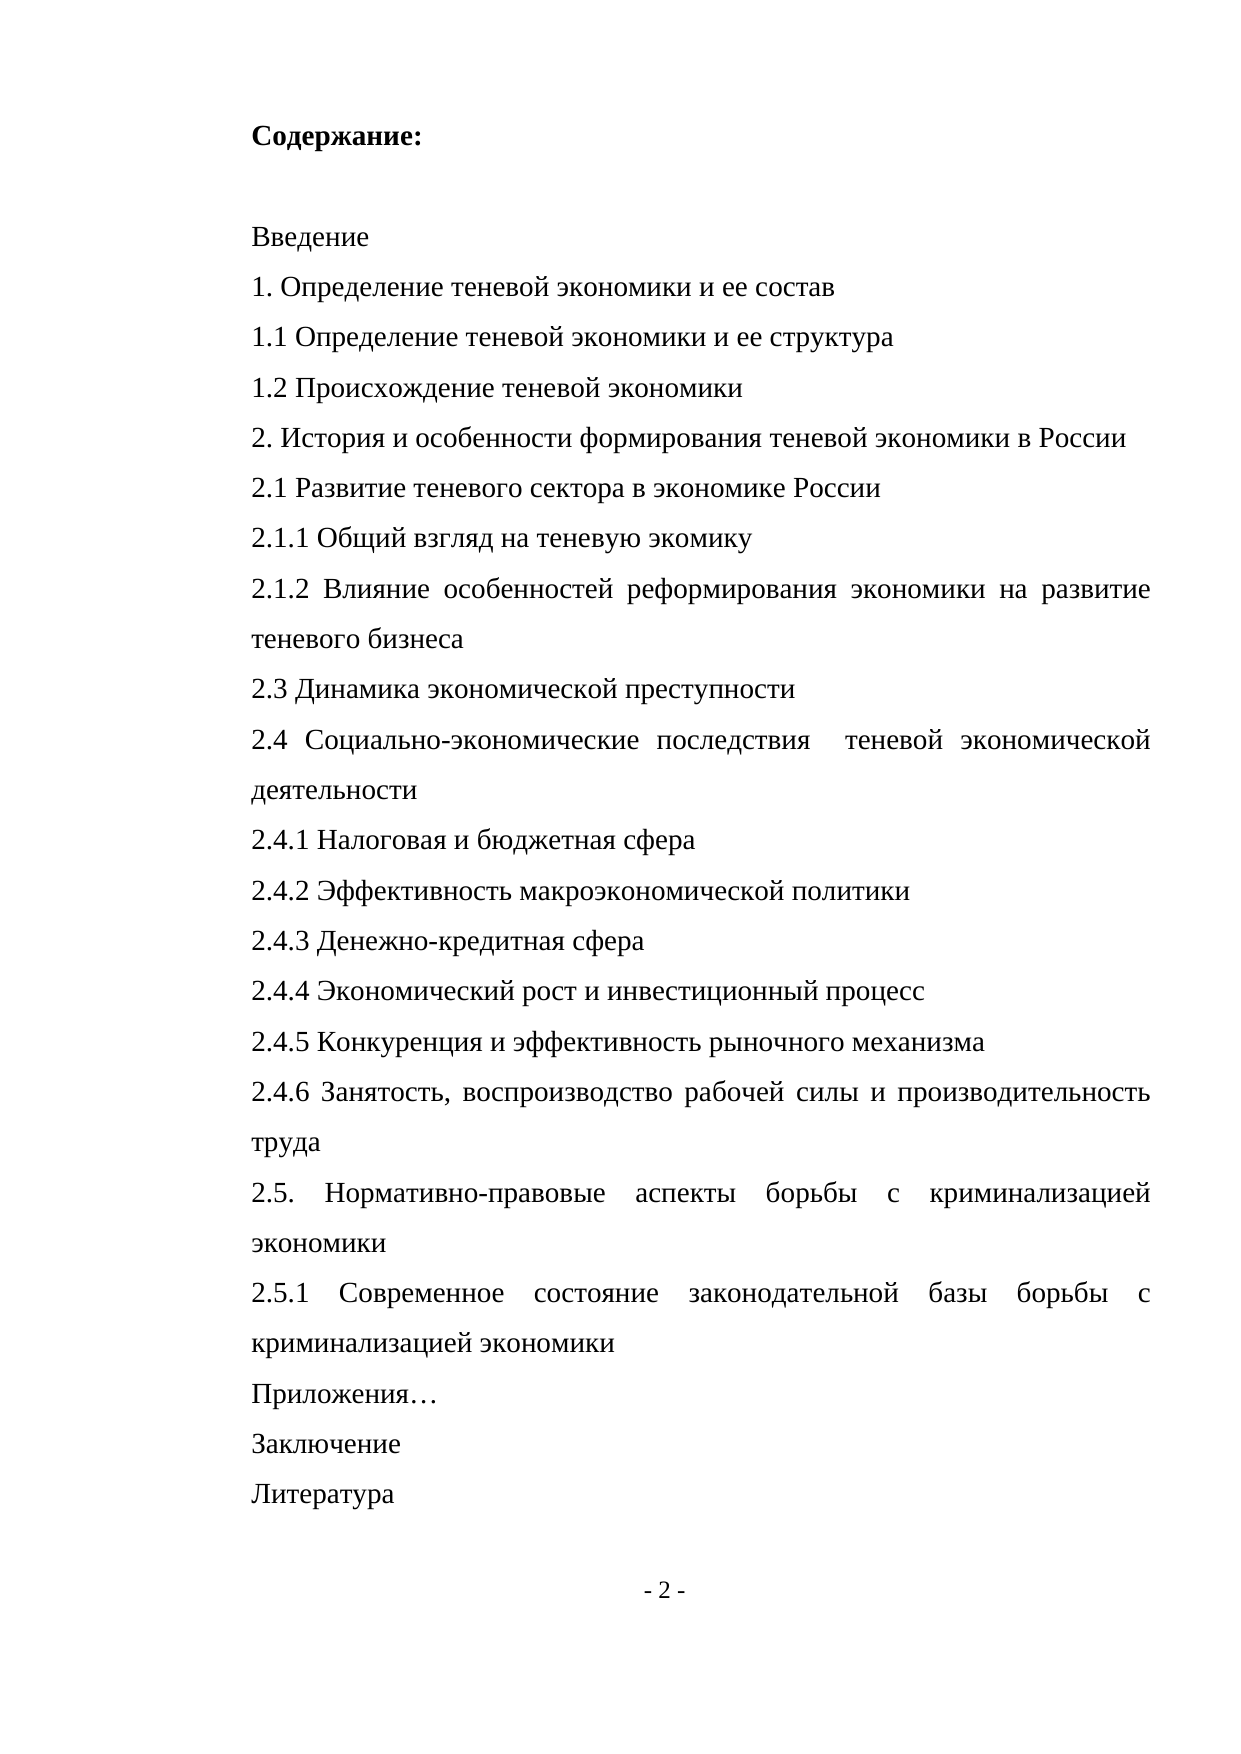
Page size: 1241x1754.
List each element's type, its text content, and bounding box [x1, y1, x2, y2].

text Введение [251, 219, 1152, 252]
text Заключение [251, 1426, 1152, 1460]
text 2.1.1 Общий взгляд на теневую экомику [251, 521, 1152, 554]
text 2.4.1 Налоговая и бюджетная сфера [251, 822, 1152, 856]
text 2.4.4 Экономический рост и инвестиционный процесс [251, 973, 1152, 1007]
text 1. Определение теневой экономики и ее состав [251, 269, 1152, 303]
text Литература [251, 1477, 1152, 1510]
text 2. История и особенности формирования теневой экономики в России [251, 420, 1152, 453]
text 2.1 Развитие теневого сектора в экономике России [251, 470, 1152, 504]
text 2.1.2 Влияние особенностей реформирования экономики на развитие теневого бизнеса [251, 571, 1152, 655]
text 2.4 Социально-экономические последствия теневой экономической деятельности [251, 722, 1152, 806]
text 2.4.5 Конкуренция и эффективность рыночного механизма [251, 1024, 1152, 1057]
text 2.5. Нормативно-правовые аспекты борьбы с криминализацией экономики [251, 1175, 1152, 1258]
text 2.4.6 Занятость, воспроизводство рабочей силы и производительность труда [251, 1074, 1152, 1158]
text 2.4.2 Эффективность макроэкономической политики [251, 873, 1152, 906]
text 2.4.3 Денежно-кредитная сфера [251, 923, 1152, 957]
text 1.1 Определение теневой экономики и ее структура [251, 319, 1152, 353]
text 1.2 Происхождение теневой экономики [251, 370, 1152, 403]
text 2.3 Динамика экономической преступности [251, 672, 1152, 705]
subtitle Содержание: [177, 118, 1152, 152]
text 2.5.1 Современное состояние законодательной базы борьбы с криминализацией экономики [251, 1275, 1152, 1359]
text Приложения… [251, 1376, 1152, 1409]
